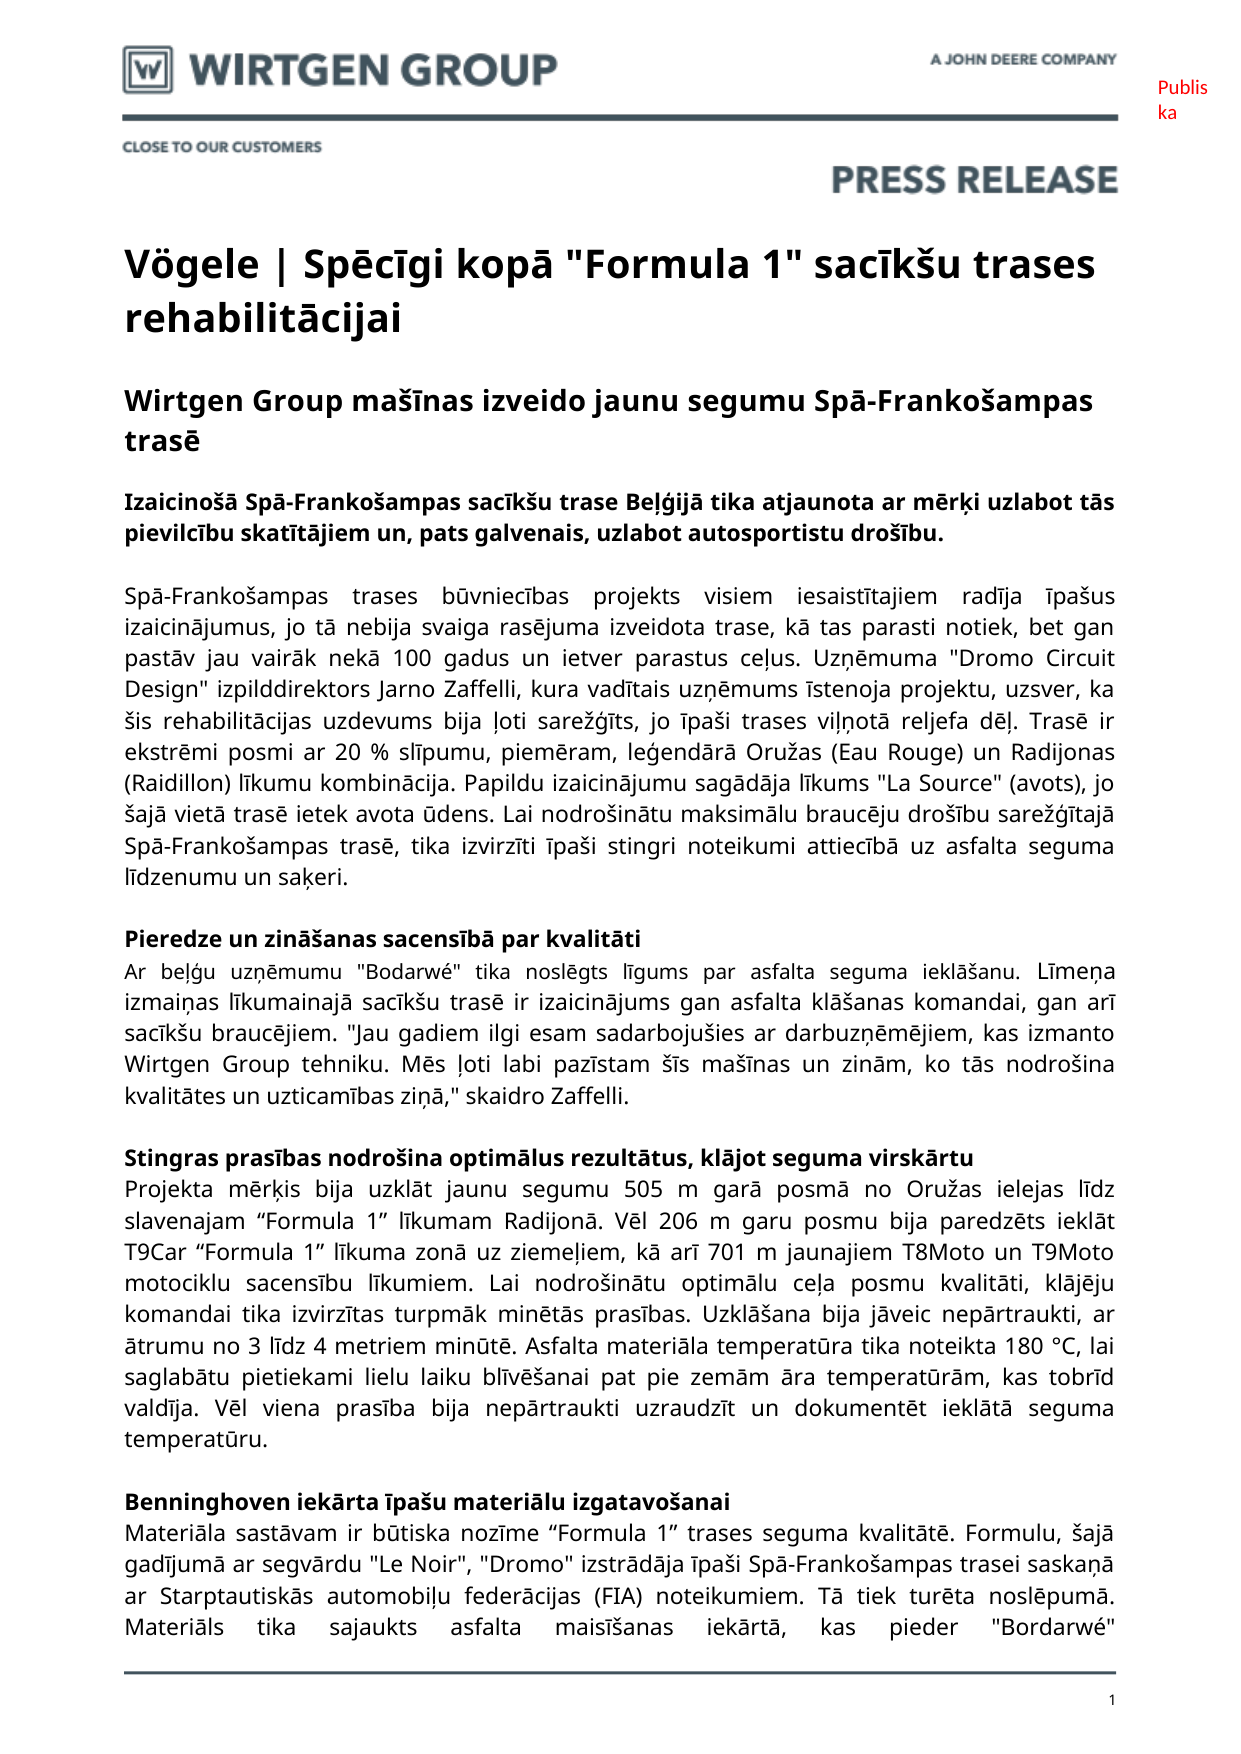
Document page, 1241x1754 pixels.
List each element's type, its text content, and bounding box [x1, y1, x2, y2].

text Stingras prasības nodrošina optimālus rezultātus, klājot seguma virskārtu [124, 1142, 1116, 1173]
text Benninghoven iekārta īpašu materiālu izgatavošanai [124, 1486, 1116, 1517]
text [124, 1517, 1116, 1642]
text Projekta mērķis bija uzklāt jaunu segumu 505 m garā posmā no Oružas ielejas līdz slavenajam “Formula 1” līkumam Radijonā. Vēl 206 m garu posmu bija paredzēts ieklāt T9Car “Formula 1” līkuma zonā uz ziemeļiem, kā arī 701 m jaunajiem T8Moto un T9Moto motociklu sacensību līkumiem. Lai nodrošinātu optimālu ceļa posmu kvalitāti, klājēju komandai tika izvirzītas turpmāk minētās prasības. Uzklāšana bija jāveic nepārtraukti, ar ātrumu no 3 līdz 4 metriem minūtē. Asfalta materiāla temperatūra tika noteikta 180 °C, lai saglabātu pietiekami lielu laiku blīvēšanai pat pie zemām āra temperatūrām, kas tobrīd valdīja. Vēl viena prasība bija nepārtraukti uzraudzīt un dokumentēt ieklātā seguma temperatūru. [124, 1173, 1116, 1454]
text Vögele | Spēcīgi kopā "Formula 1" sacīkšu trases rehabilitācijai [124, 236, 1116, 344]
text Spā-Frankošampas trases būvniecības projekts visiem iesaistītajiem radīja īpašus izaicinājumus, jo tā nebija svaiga rasējuma izveidota trase, kā tas parasti notiek, bet gan pastāv jau vairāk nekā 100 gadus un ietver parastus ceļus. Uzņēmuma "Dromo Circuit Design" izpilddirektors Jarno Zaffelli, kura vadītais uzņēmums īstenoja projektu, uzsver, ka šis rehabilitācijas uzdevums bija ļoti sarežģīts, jo īpaši trases viļņotā reljefa dēļ. Trasē ir ekstrēmi posmi ar 20 % slīpumu, piemēram, leģendārā Oružas (Eau Rouge) un Radijonas (Raidillon) līkumu kombinācija. Papildu izaicinājumu sagādāja līkums "La Source" (avots), jo šajā vietā trasē ietek avota ūdens. Lai nodrošinātu maksimālu braucēju drošību sarežģītajā Spā-Frankošampas trasē, tika izvirzīti īpaši stingri noteikumi attiecībā uz asfalta seguma līdzenumu un saķeri. [124, 579, 1116, 892]
text Izaicinošā Spā-Frankošampas sacīkšu trase Beļģijā tika atjaunota ar mērķi uzlabot tās pievilcību skatītājiem un, pats galvenais, uzlabot autosportistu drošību. [124, 486, 1116, 548]
text Wirtgen Group mašīnas izveido jaunu segumu Spā-Frankošampas trasē [124, 380, 1116, 459]
text Ar beļģu uzņēmumu "Bodarwé" tika noslēgts līgums par asfalta seguma ieklāšanu. Līmeņa izmaiņas līkumainajā sacīkšu trasē ir izaicinājums gan asfalta klāšanas komandai, gan arī sacīkšu braucējiem. "Jau gadiem ilgi esam sadarbojušies ar darbuzņēmējiem, kas izmanto Wirtgen Group tehniku. Mēs ļoti labi pazīstam šīs mašīnas un zinām, ko tās nodrošina kvalitātes un uzticamības ziņā," skaidro Zaffelli. [124, 954, 1116, 1111]
text Pieredze un zināšanas sacensībā par kvalitāti [124, 923, 1116, 954]
